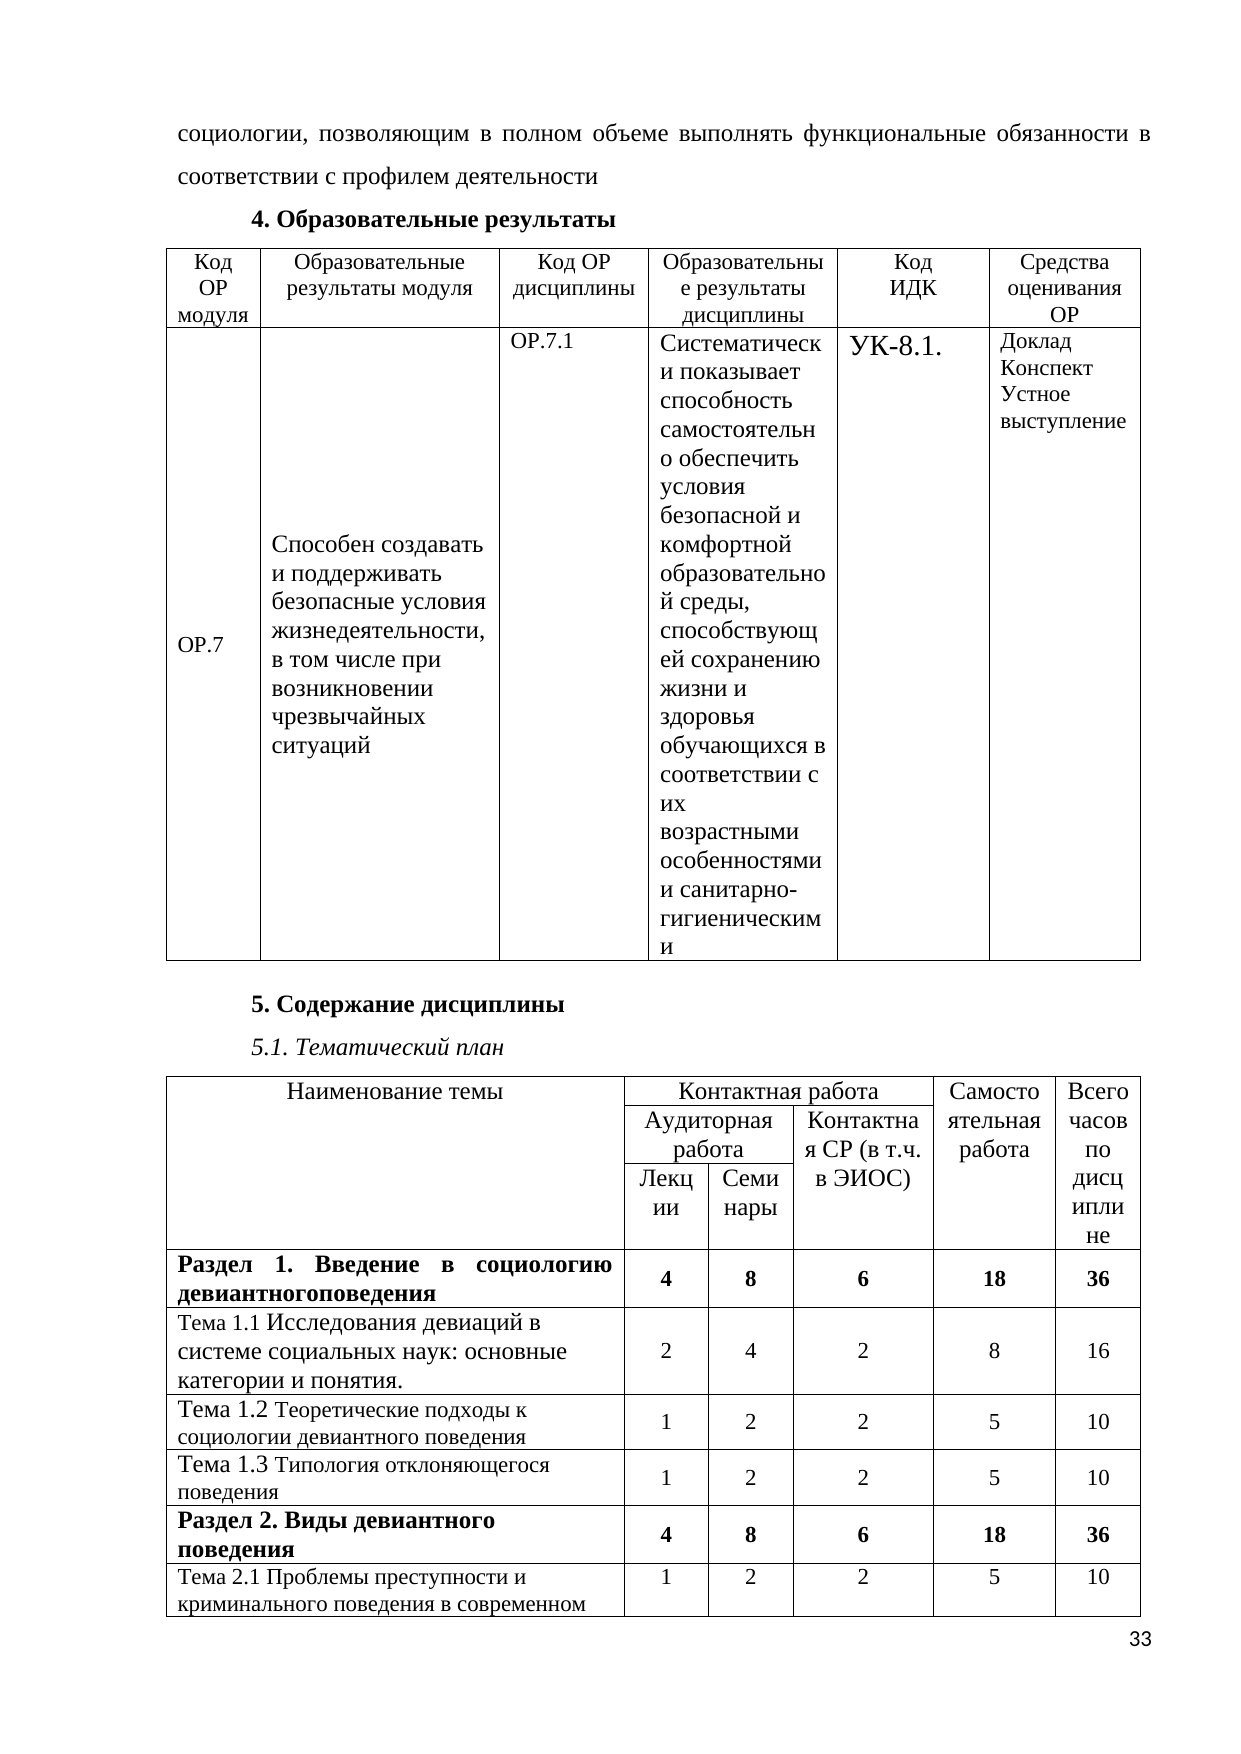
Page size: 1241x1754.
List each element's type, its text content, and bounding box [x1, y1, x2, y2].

text 4. Образовательные результаты [177, 204, 1152, 233]
table_cell Систематически показывает способность самостоятельно обеспечить условия безопасной и комфортной образовательной среды, способствующей сохранению жизни и здоровья обучающихся в соответствии с их возрастными особенностями и санитарно-гигиеническими [649, 328, 837, 960]
table_cell 18 [934, 1250, 1055, 1307]
table_cell 5 [934, 1450, 1055, 1505]
table_cell 18 [934, 1506, 1055, 1563]
table_cell 2 [794, 1564, 933, 1616]
table_cell 10 [1056, 1450, 1140, 1505]
table_header Наименование темы [167, 1077, 624, 1249]
table_cell ОР.7.1 [500, 328, 648, 960]
table_cell 1 [625, 1450, 708, 1505]
table_cell 10 [1056, 1564, 1140, 1616]
table_cell Раздел 1. Введение в социологию девиантногоповедения [167, 1250, 624, 1307]
table_cell Лекции [625, 1164, 708, 1249]
table_cell 10 [1056, 1395, 1140, 1449]
table_cell Аудиторная работа [625, 1106, 793, 1163]
table_cell 5 [934, 1395, 1055, 1449]
table_cell 8 [709, 1250, 793, 1307]
table_cell Контактная СР (в т.ч. в ЭИОС) [794, 1106, 933, 1249]
table_cell 4 [625, 1250, 708, 1307]
table_header Код ОР модуля [167, 249, 260, 327]
table_cell 2 [709, 1564, 793, 1616]
table_header Образовательные результаты модуля [261, 249, 499, 327]
table_cell ОР.7 [167, 328, 260, 960]
table_cell Тема 1.2 Теоретические подходы к социологии девиантного поведения [167, 1395, 624, 1449]
table_header Самостоятельная работа [934, 1077, 1055, 1249]
table_header Образовательные результаты дисциплины [649, 249, 837, 327]
table_cell 36 [1056, 1506, 1140, 1563]
table_cell 6 [794, 1250, 933, 1307]
table_cell 2 [709, 1450, 793, 1505]
table_cell 8 [709, 1506, 793, 1563]
table_cell 8 [934, 1308, 1055, 1393]
table_cell 2 [794, 1395, 933, 1449]
table_cell 2 [794, 1450, 933, 1505]
text 5.1. Тематический план [177, 1032, 1152, 1061]
table_cell Доклад Конспект Устное выступление [990, 328, 1140, 960]
table_cell Раздел 2. Виды девиантного поведения [167, 1506, 624, 1563]
table_header Средства оценивания ОР [990, 249, 1140, 327]
table_cell Семинары [709, 1164, 793, 1249]
table_cell 5 [934, 1564, 1055, 1616]
table_cell УК-8.1. [838, 328, 989, 960]
table_header Всего часов по дисциплине [1056, 1077, 1140, 1249]
table_cell 2 [709, 1395, 793, 1449]
table_cell 4 [709, 1308, 793, 1393]
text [177, 118, 1152, 190]
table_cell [167, 1564, 624, 1616]
table_cell Тема 1.1 Исследования девиаций в системе социальных наук: основные категории и понятия. [167, 1308, 624, 1393]
table_cell 6 [794, 1506, 933, 1563]
table_header Контактная работа [625, 1077, 933, 1105]
table_cell 2 [625, 1308, 708, 1393]
table_header Код ОР дисциплины [500, 249, 648, 327]
table_cell Способен создавать и поддерживать безопасные условия жизнедеятельности, в том числе при возникновении чрезвычайных ситуаций [261, 328, 499, 960]
table_cell 4 [625, 1506, 708, 1563]
table_cell 36 [1056, 1250, 1140, 1307]
text 5. Содержание дисциплины [177, 989, 1152, 1018]
table_cell 16 [1056, 1308, 1140, 1393]
table_header Код ИДК [838, 249, 989, 327]
table_cell 1 [625, 1395, 708, 1449]
table_cell Тема 1.3 Типология отклоняющегося поведения [167, 1450, 624, 1505]
table_cell 1 [625, 1564, 708, 1616]
table_cell 2 [794, 1308, 933, 1393]
